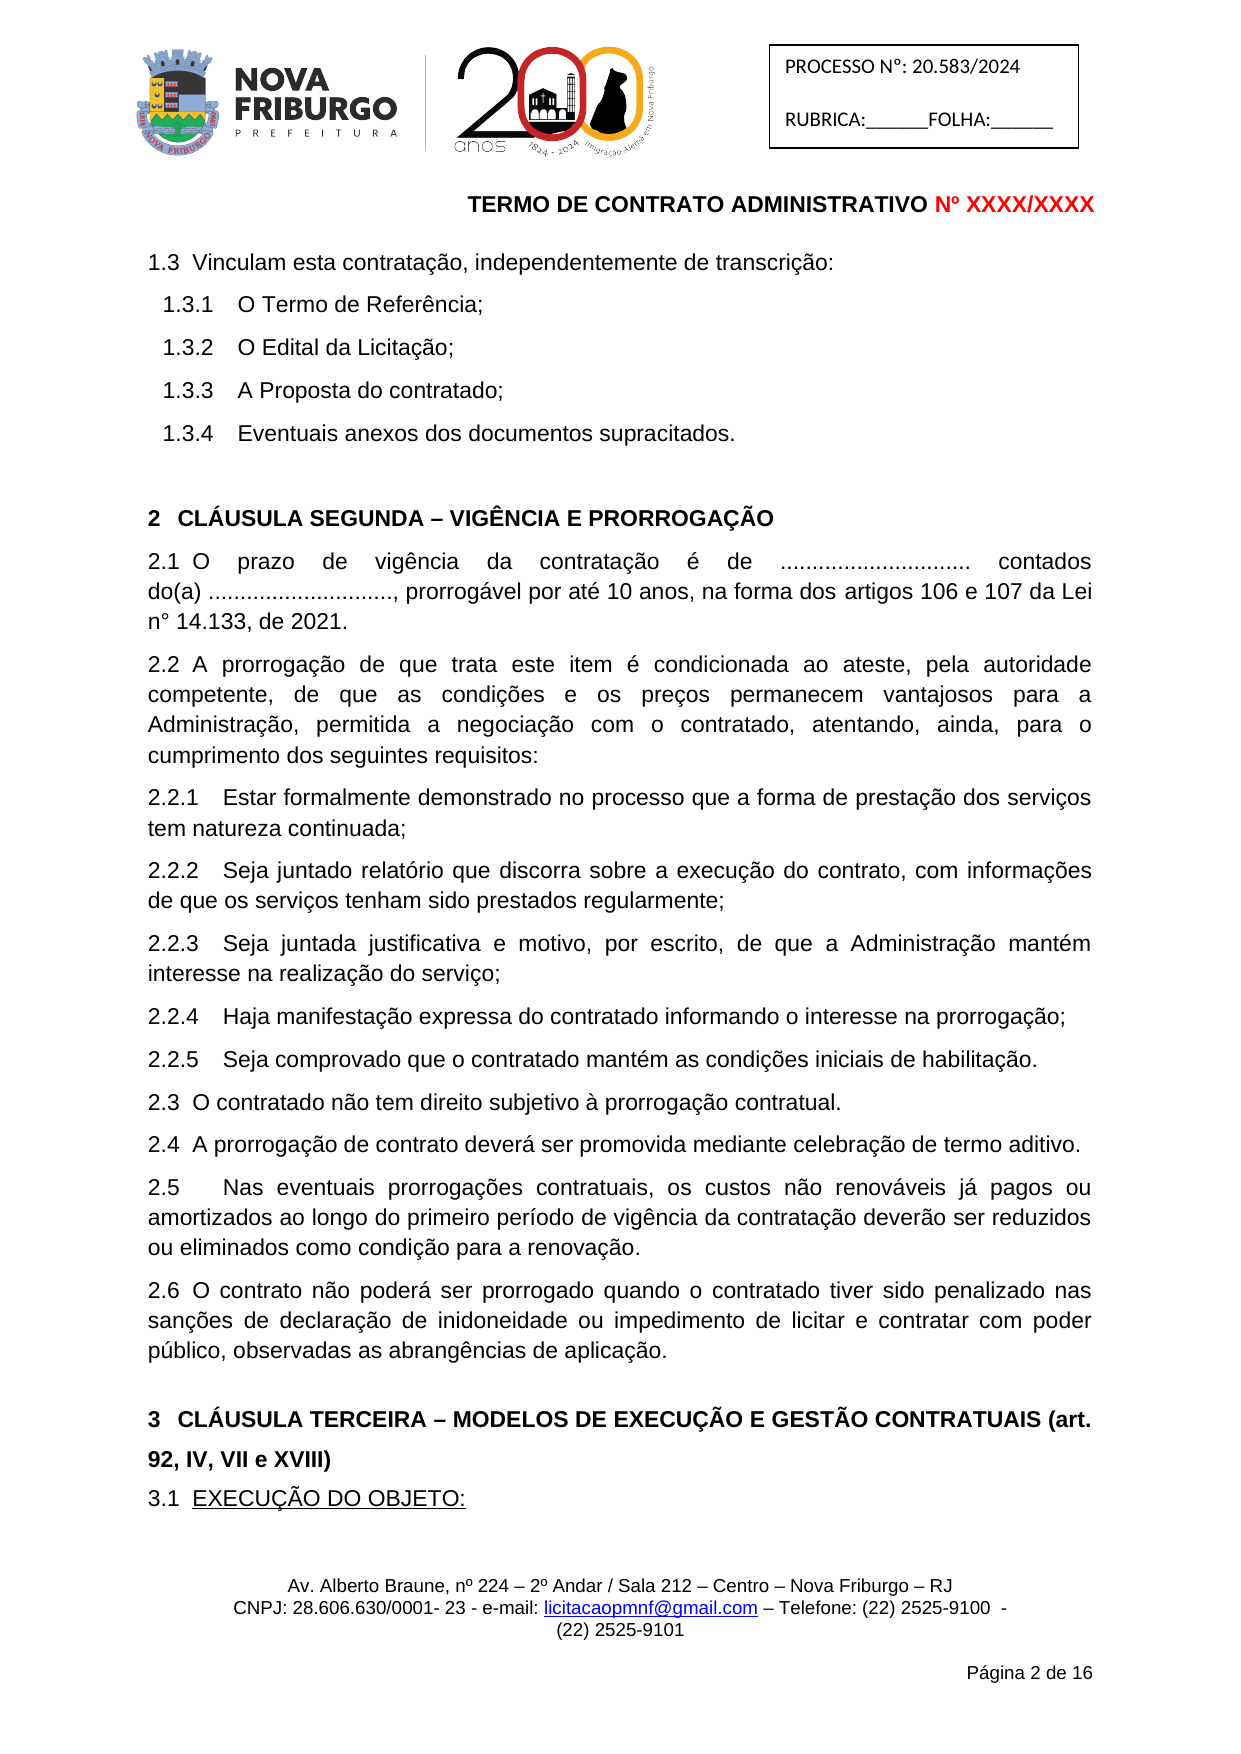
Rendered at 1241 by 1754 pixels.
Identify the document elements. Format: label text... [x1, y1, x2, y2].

list A prorrogação de que trata este item é condicionada ao ateste, pela autoridade competente, de que as condições e os preços permanecem vantajosos para a Administração, permitida a negociação com o contratado, atentando, ainda, para o cumprimento dos seguintes requisitos: [148, 651, 1092, 768]
list Haja manifestação expressa do contratado informando o interesse na prorrogação; [148, 1003, 1092, 1029]
list O contratado não tem direito subjetivo à prorrogação contratual. [148, 1088, 1092, 1115]
list Eventuais anexos dos documentos supracitados. [162, 419, 1092, 446]
list Vinculam esta contratação, independentemente de transcrição: [148, 249, 1092, 275]
list Estar formalmente demonstrado no processo que a forma de prestação dos serviços tem natureza continuada; [148, 784, 1092, 841]
list A Proposta do contratado; [162, 377, 1092, 403]
list A prorrogação de contrato deverá ser promovida mediante celebração de termo aditivo. [148, 1131, 1092, 1157]
picture [109, 14, 687, 185]
list CLÁUSULA SEGUNDA – VIGÊNCIA E PRORROGAÇÃO [148, 505, 1092, 531]
list O contrato não poderá ser prorrogado quando o contratado tiver sido penalizado nas sanções de declaração de inidoneidade ou impedimento de licitar e contratar com poder público, observadas as abrangências de aplicação. [148, 1277, 1092, 1364]
list EXECUÇÃO DO OBJETO: [148, 1485, 1092, 1512]
list Seja juntado relatório que discorra sobre a execução do contrato, com informações de que os serviços tenham sido prestados regularmente; [148, 857, 1092, 914]
list Seja juntada justificativa e motivo, por escrito, de que a Administração mantém interesse na realização do serviço; [148, 930, 1092, 987]
list CLÁUSULA TERCEIRA – MODELOS DE EXECUÇÃO E GESTÃO CONTRATUAIS (art. 92, IV, VII e XVIII) [148, 1406, 1092, 1472]
list O prazo de vigência da contratação é de .............................. contados do(a) ............................., prorrogável por até 10 anos, na forma dos artigos 106 e 107 da Lei n° 14.133, de 2021. [148, 548, 1092, 634]
list O Edital da Licitação; [162, 334, 1092, 361]
list Seja comprovado que o contratado mantém as condições iniciais de habilitação. [148, 1046, 1092, 1072]
list Nas eventuais prorrogações contratuais, os custos não renováveis já pagos ou amortizados ao longo do primeiro período de vigência da contratação deverão ser reduzidos ou eliminados como condição para a renovação. [148, 1174, 1092, 1261]
list O Termo de Referência; [162, 291, 1092, 318]
